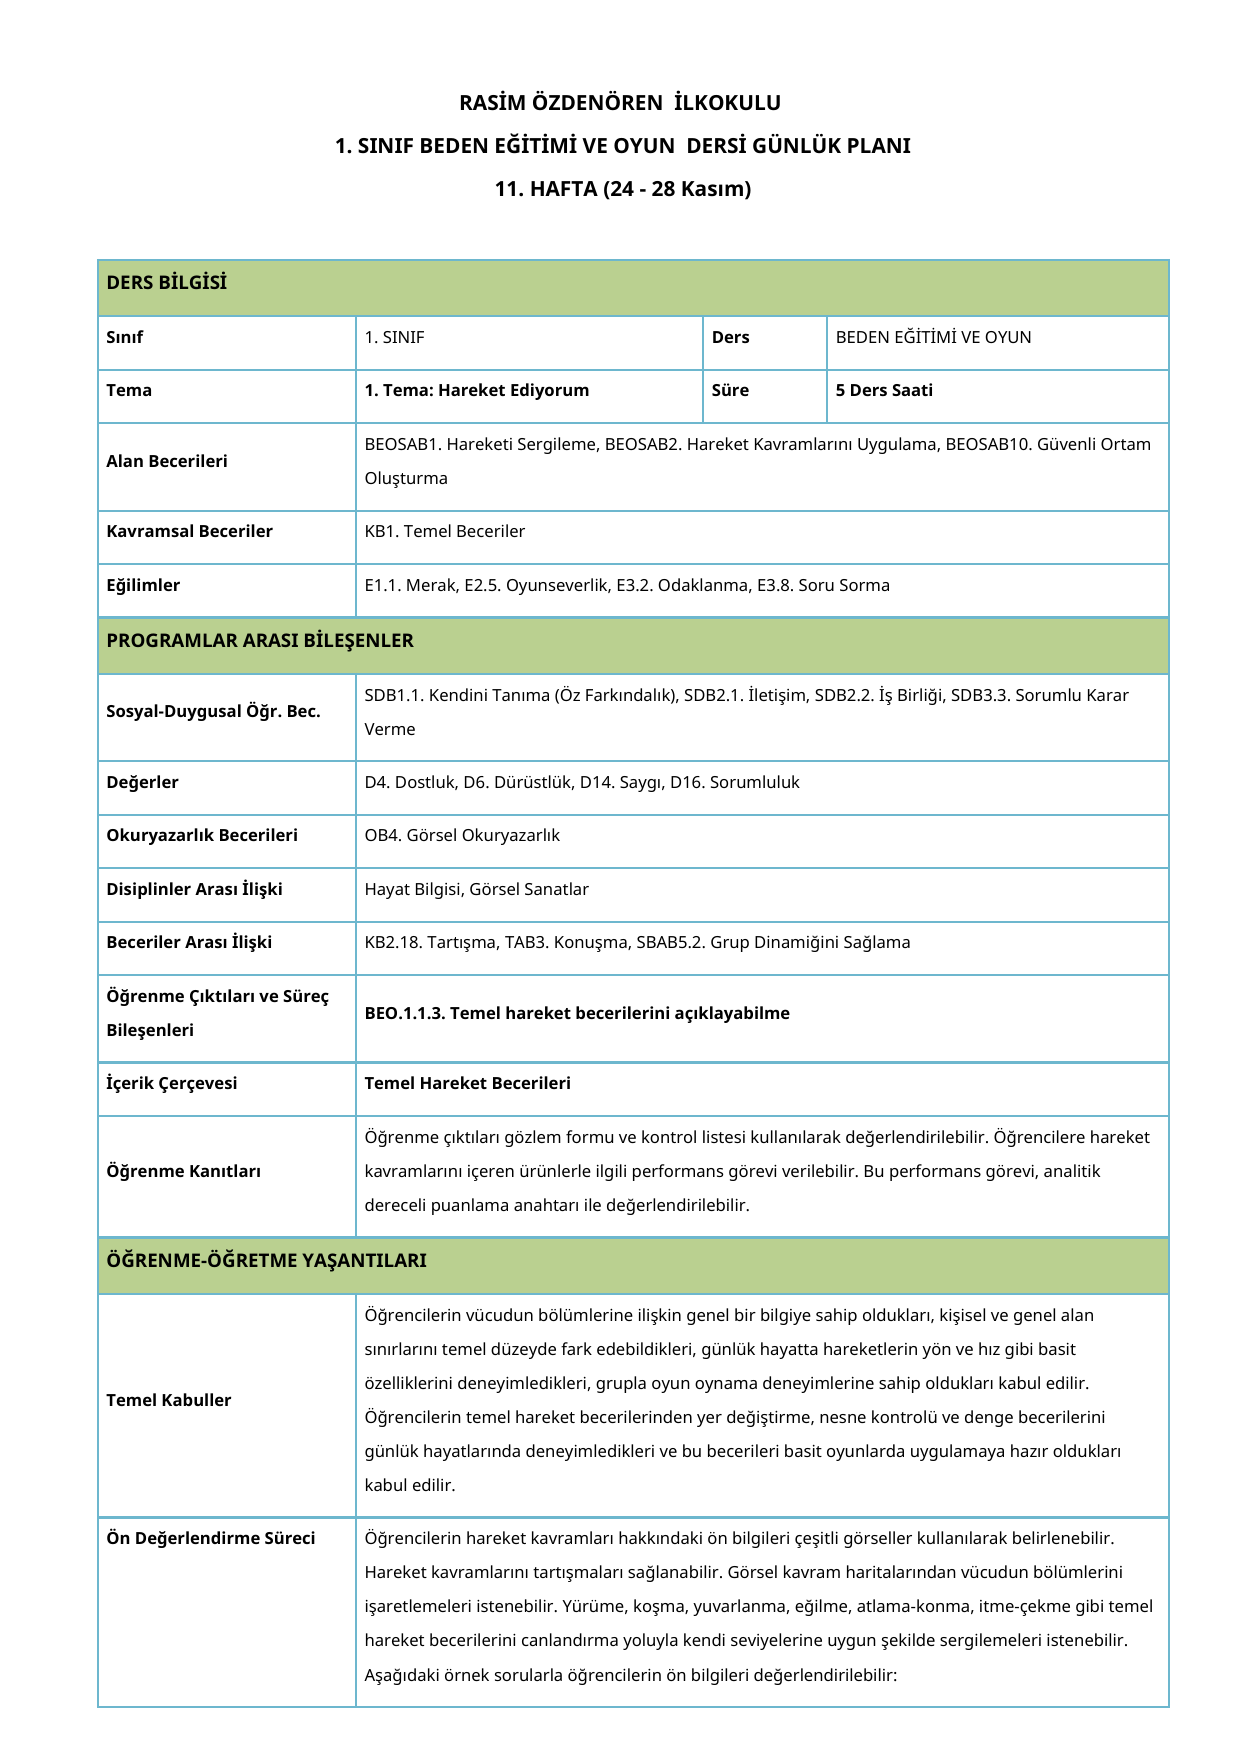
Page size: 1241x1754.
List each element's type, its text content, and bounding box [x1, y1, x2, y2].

table_cell BEO.1.1.3. Temel hareket becerilerini açıklayabilme [357, 976, 1168, 1061]
table_cell Tema [99, 371, 355, 422]
table_cell Ders [704, 317, 826, 369]
table_cell Sosyal-Duygusal Öğr. Bec. [99, 675, 355, 760]
table_cell Öğrencilerin vücudun bölümlerine ilişkin genel bir bilgiye sahip oldukları, kişisel ve genel alan sınırlarını temel düzeyde fark edebildikleri, günlük hayatta hareketlerin yön ve hız gibi basit özelliklerini deneyimledikleri, grupla oyun oynama deneyimlerine sahip oldukları kabul edilir. Öğrencilerin temel hareket becerilerinden yer değiştirme, nesne kontrolü ve denge becerilerini günlük hayatlarında deneyimledikleri ve bu becerileri basit oyunlarda uygulamaya hazır oldukları kabul edilir. [357, 1295, 1168, 1516]
table_cell Alan Becerileri [99, 424, 355, 509]
table_cell KB2.18. Tartışma, TAB3. Konuşma, SBAB5.2. Grup Dinamiğini Sağlama [357, 923, 1168, 974]
table_cell Disiplinler Arası İlişki [99, 869, 355, 921]
table_cell 1. Tema: Hareket Ediyorum [357, 371, 702, 422]
table_cell D4. Dostluk, D6. Dürüstlük, D14. Saygı, D16. Sorumluluk [357, 762, 1168, 814]
table_cell BEOSAB1. Hareketi Sergileme, BEOSAB2. Hareket Kavramlarını Uygulama, BEOSAB10. Güvenli Ortam Oluşturma [357, 424, 1168, 509]
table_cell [357, 1519, 1168, 1706]
table_cell Öğrenme Çıktıları ve Süreç Bileşenleri [99, 976, 355, 1061]
text 11. HAFTA (24 - 28 Kasım) [88, 174, 1152, 202]
table_cell ÖĞRENME-ÖĞRETME YAŞANTILARI [99, 1239, 1168, 1293]
table_cell Öğrenme çıktıları gözlem formu ve kontrol listesi kullanılarak değerlendirilebilir. Öğrencilere hareket kavramlarını içeren ürünlerle ilgili performans görevi verilebilir. Bu performans görevi, analitik dereceli puanlama anahtarı ile değerlendirilebilir. [357, 1117, 1168, 1236]
table_header DERS BİLGİSİ [99, 261, 1168, 315]
table_cell Hayat Bilgisi, Görsel Sanatlar [357, 869, 1168, 921]
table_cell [99, 1519, 355, 1706]
table_cell KB1. Temel Beceriler [357, 512, 1168, 563]
text 1. SINIF BEDEN EĞİTİMİ VE OYUN DERSİ GÜNLÜK PLANI [88, 131, 1152, 159]
table_cell İçerik Çerçevesi [99, 1064, 355, 1115]
table_cell Süre [704, 371, 826, 422]
table_cell BEDEN EĞİTİMİ VE OYUN [828, 317, 1168, 369]
table_cell Değerler [99, 762, 355, 814]
table_cell Öğrenme Kanıtları [99, 1117, 355, 1236]
table_cell E1.1. Merak, E2.5. Oyunseverlik, E3.2. Odaklanma, E3.8. Soru Sorma [357, 565, 1168, 616]
table_cell Kavramsal Beceriler [99, 512, 355, 563]
table_cell OB4. Görsel Okuryazarlık [357, 816, 1168, 867]
table_cell PROGRAMLAR ARASI BİLEŞENLER [99, 619, 1168, 673]
table_cell Eğilimler [99, 565, 355, 616]
table_cell Temel Kabuller [99, 1295, 355, 1516]
table_cell SDB1.1. Kendini Tanıma (Öz Farkındalık), SDB2.1. İletişim, SDB2.2. İş Birliği, SDB3.3. Sorumlu Karar Verme [357, 675, 1168, 760]
table_cell 1. SINIF [357, 317, 702, 369]
text RASİM ÖZDENÖREN İLKOKULU [88, 88, 1152, 117]
table_cell Beceriler Arası İlişki [99, 923, 355, 974]
table_cell Okuryazarlık Becerileri [99, 816, 355, 867]
table_cell Temel Hareket Becerileri [357, 1064, 1168, 1115]
table_cell Sınıf [99, 317, 355, 369]
table_cell 5 Ders Saati [828, 371, 1168, 422]
